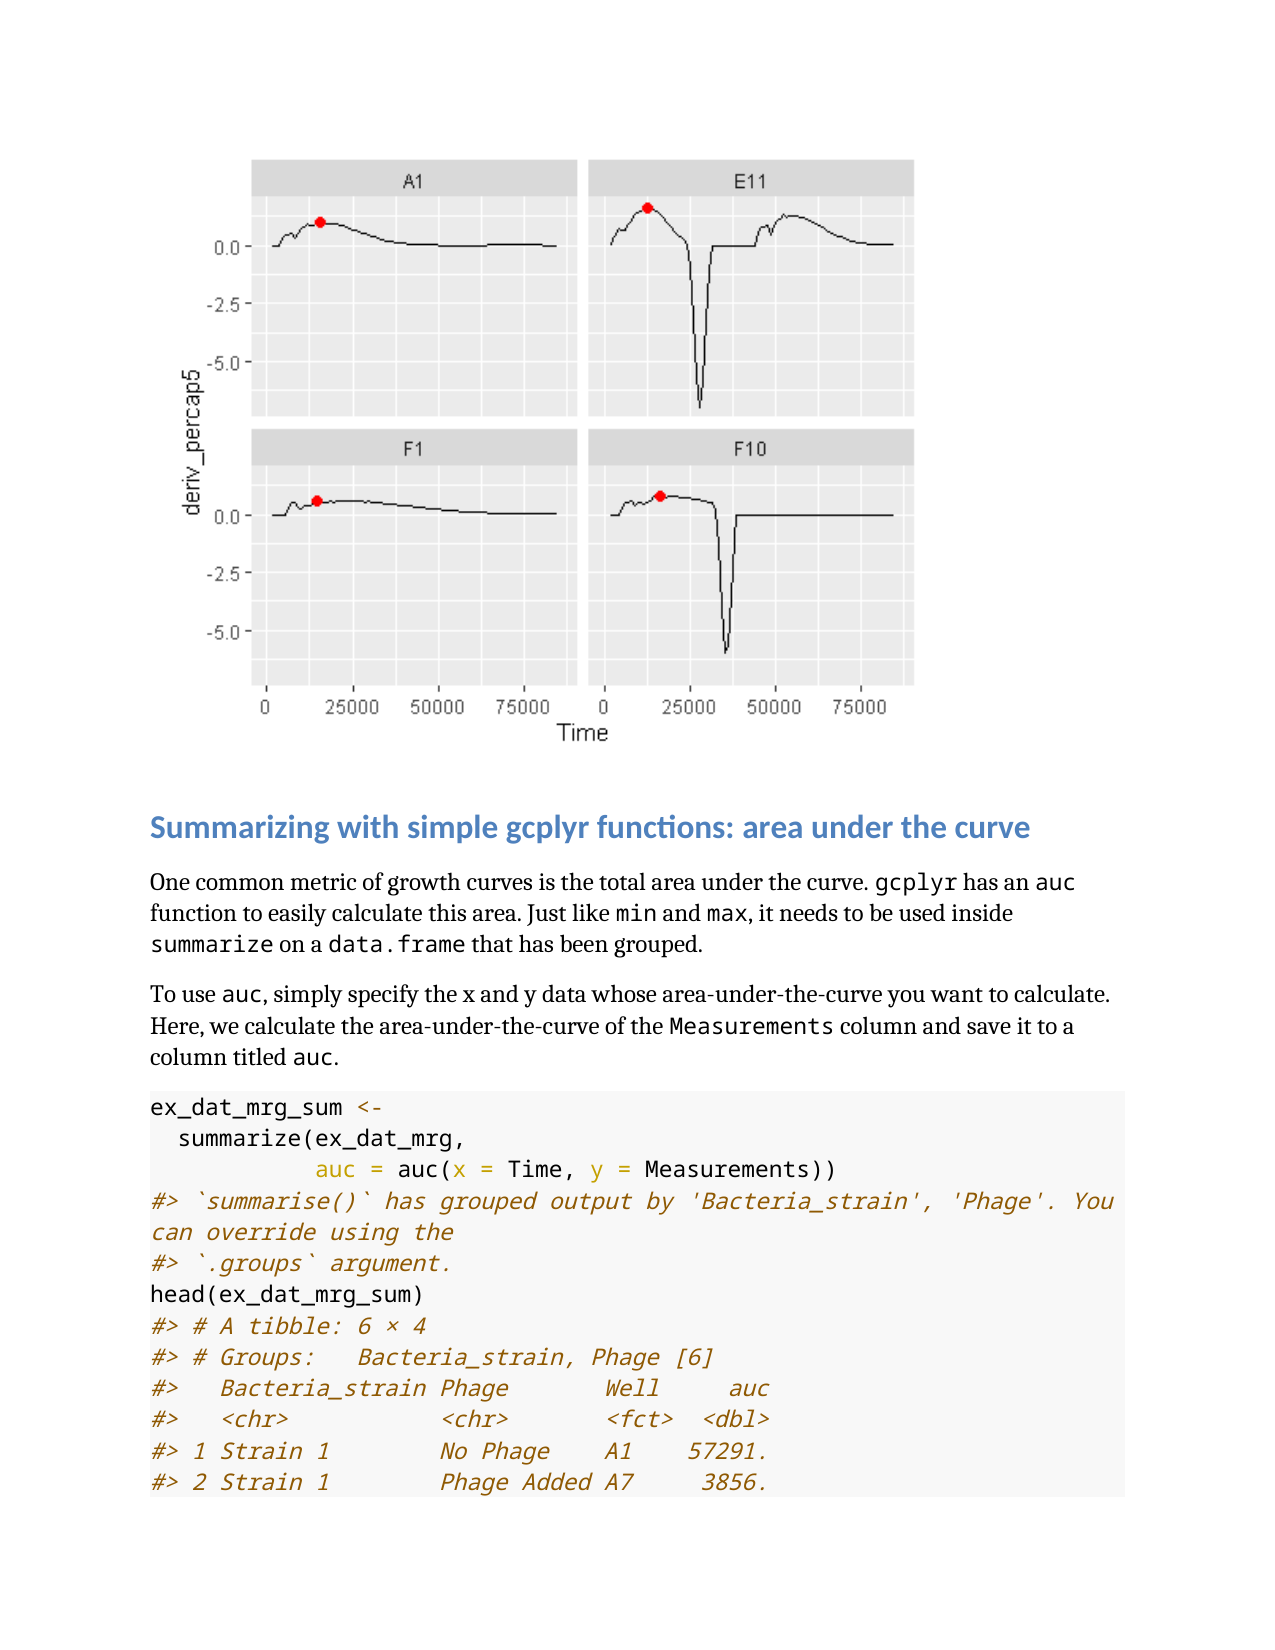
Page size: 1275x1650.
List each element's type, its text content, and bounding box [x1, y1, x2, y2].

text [150, 1091, 1125, 1497]
text To use auc, simply specify the x and y data whose area-under-the-curve you want to calculate. Here, we calculate the area-under-the-curve of the Measurements column and save it to a column titled auc. [150, 978, 1125, 1072]
text One common metric of growth curves is the total area under the curve. gcplyr has an auc function to easily calculate this area. Just like min and max, it needs to be used inside summarize on a data.frame that has been grouped. [150, 866, 1125, 959]
picture [168, 150, 927, 757]
subtitle Summarizing with simple gcplyr functions: area under the curve [150, 806, 1125, 847]
